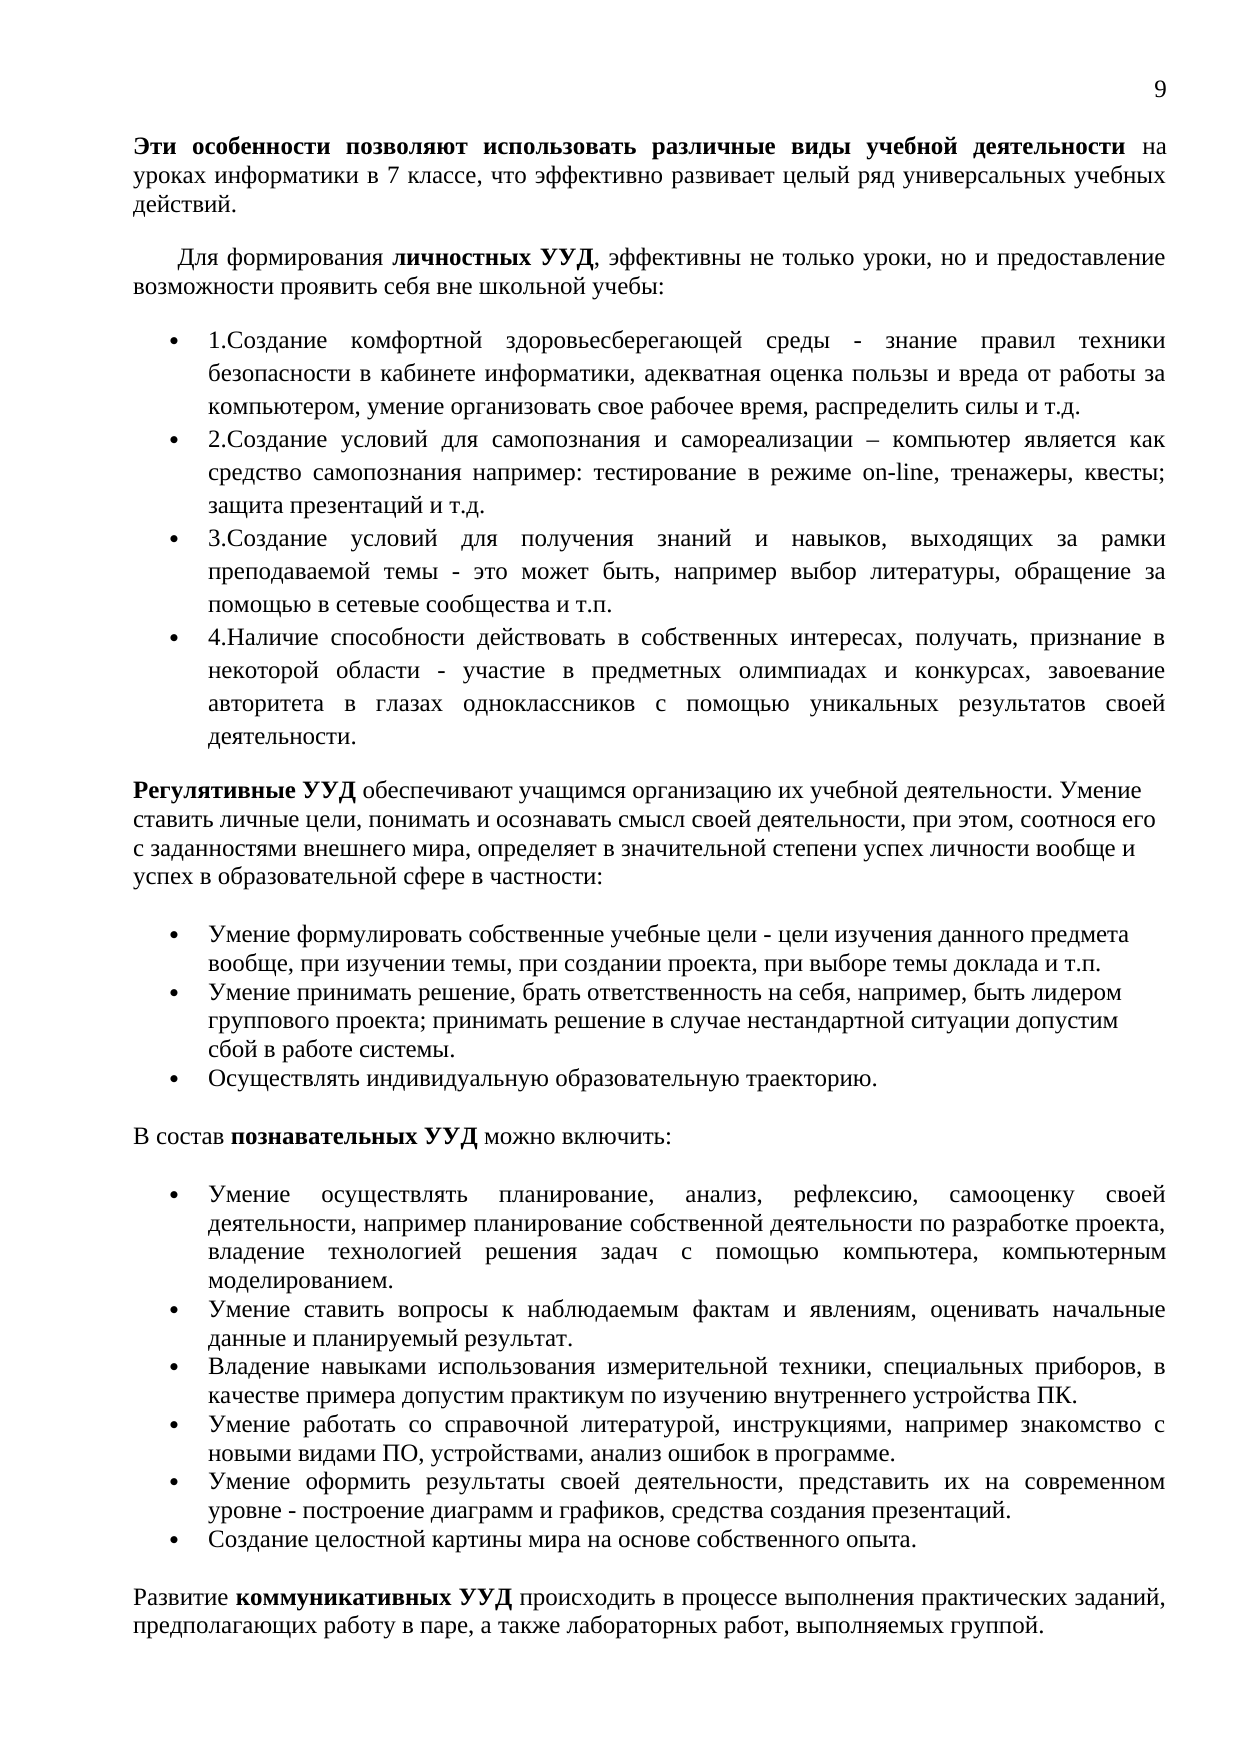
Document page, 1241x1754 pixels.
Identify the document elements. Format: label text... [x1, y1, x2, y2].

text Развитие коммуникативных УУД происходить в процессе выполнения практических заданий, предполагающих работу в паре, а также лабораторных работ, выполняемых группой. [133, 1582, 1167, 1639]
list Владение навыками использования измерительной техники, специальных приборов, в качестве примера допустим практикум по изучению внутреннего устройства ПК. [170, 1351, 1167, 1409]
list 3.Создание условий для получения знаний и навыков, выходящих за рамки преподаваемой темы - это может быть, например выбор литературы, обращение за помощью в сетевые сообщества и т.п. [170, 523, 1167, 618]
list Умение ставить вопросы к наблюдаемым фактам и явлениям, оценивать начальные данные и планируемый результат. [170, 1294, 1167, 1351]
list Умение оформить результаты своей деятельности, представить их на современном уровне - построение диаграмм и графиков, средства создания презентаций. [170, 1466, 1167, 1524]
list Осуществлять индивидуальную образовательную траекторию. [170, 1063, 1167, 1092]
text Регулятивные УУД обеспечивают учащимся организацию их учебной деятельности. Умение ставить личные цели, понимать и осознавать смысл своей деятельности, при этом, соотнося его с заданностями внешнего мира, определяет в значительной степени успех личности вообще и успех в образовательной сфере в частности: [133, 775, 1167, 890]
list 2.Создание условий для самопознания и самореализации – компьютер является как средство самопознания например: тестирование в режиме on-line, тренажеры, квесты; защита презентаций и т.д. [170, 424, 1167, 519]
text В состав познавательных УУД можно включить: [133, 1121, 1167, 1150]
list Умение работать со справочной литературой, инструкциями, например знакомство с новыми видами ПО, устройствами, анализ ошибок в программе. [170, 1409, 1167, 1466]
text Для формирования личностных УУД, эффективны не только уроки, но и предоставление возможности проявить себя вне школьной учебы: [133, 242, 1167, 300]
list Умение принимать решение, брать ответственность на себя, например, быть лидером группового проекта; принимать решение в случае нестандартной ситуации допустим сбой в работе системы. [170, 977, 1167, 1063]
list 1.Создание комфортной здоровьесберегающей среды - знание правил техники безопасности в кабинете информатики, адекватная оценка пользы и вреда от работы за компьютером, умение организовать свое рабочее время, распределить силы и т.д. [170, 325, 1167, 420]
list Умение осуществлять планирование, анализ, рефлексию, самооценку своей деятельности, например планирование собственной деятельности по разработке проекта, владение технологией решения задач с помощью компьютера, компьютерным моделированием. [170, 1179, 1167, 1294]
list Создание целостной картины мира на основе собственного опыта. [170, 1524, 1167, 1553]
text Эти особенности позволяют использовать различные виды учебной деятельности на уроках информатики в 7 классе, что эффективно развивает целый ряд универсальных учебных действий. [133, 131, 1167, 217]
list 4.Наличие способности действовать в собственных интересах, получать, признание в некоторой области - участие в предметных олимпиадах и конкурсах, завоевание авторитета в глазах одноклассников с помощью уникальных результатов своей деятельности. [170, 622, 1167, 750]
list Умение формулировать собственные учебные цели - цели изучения данного предмета вообще, при изучении темы, при создании проекта, при выборе темы доклада и т.п. [170, 919, 1167, 977]
